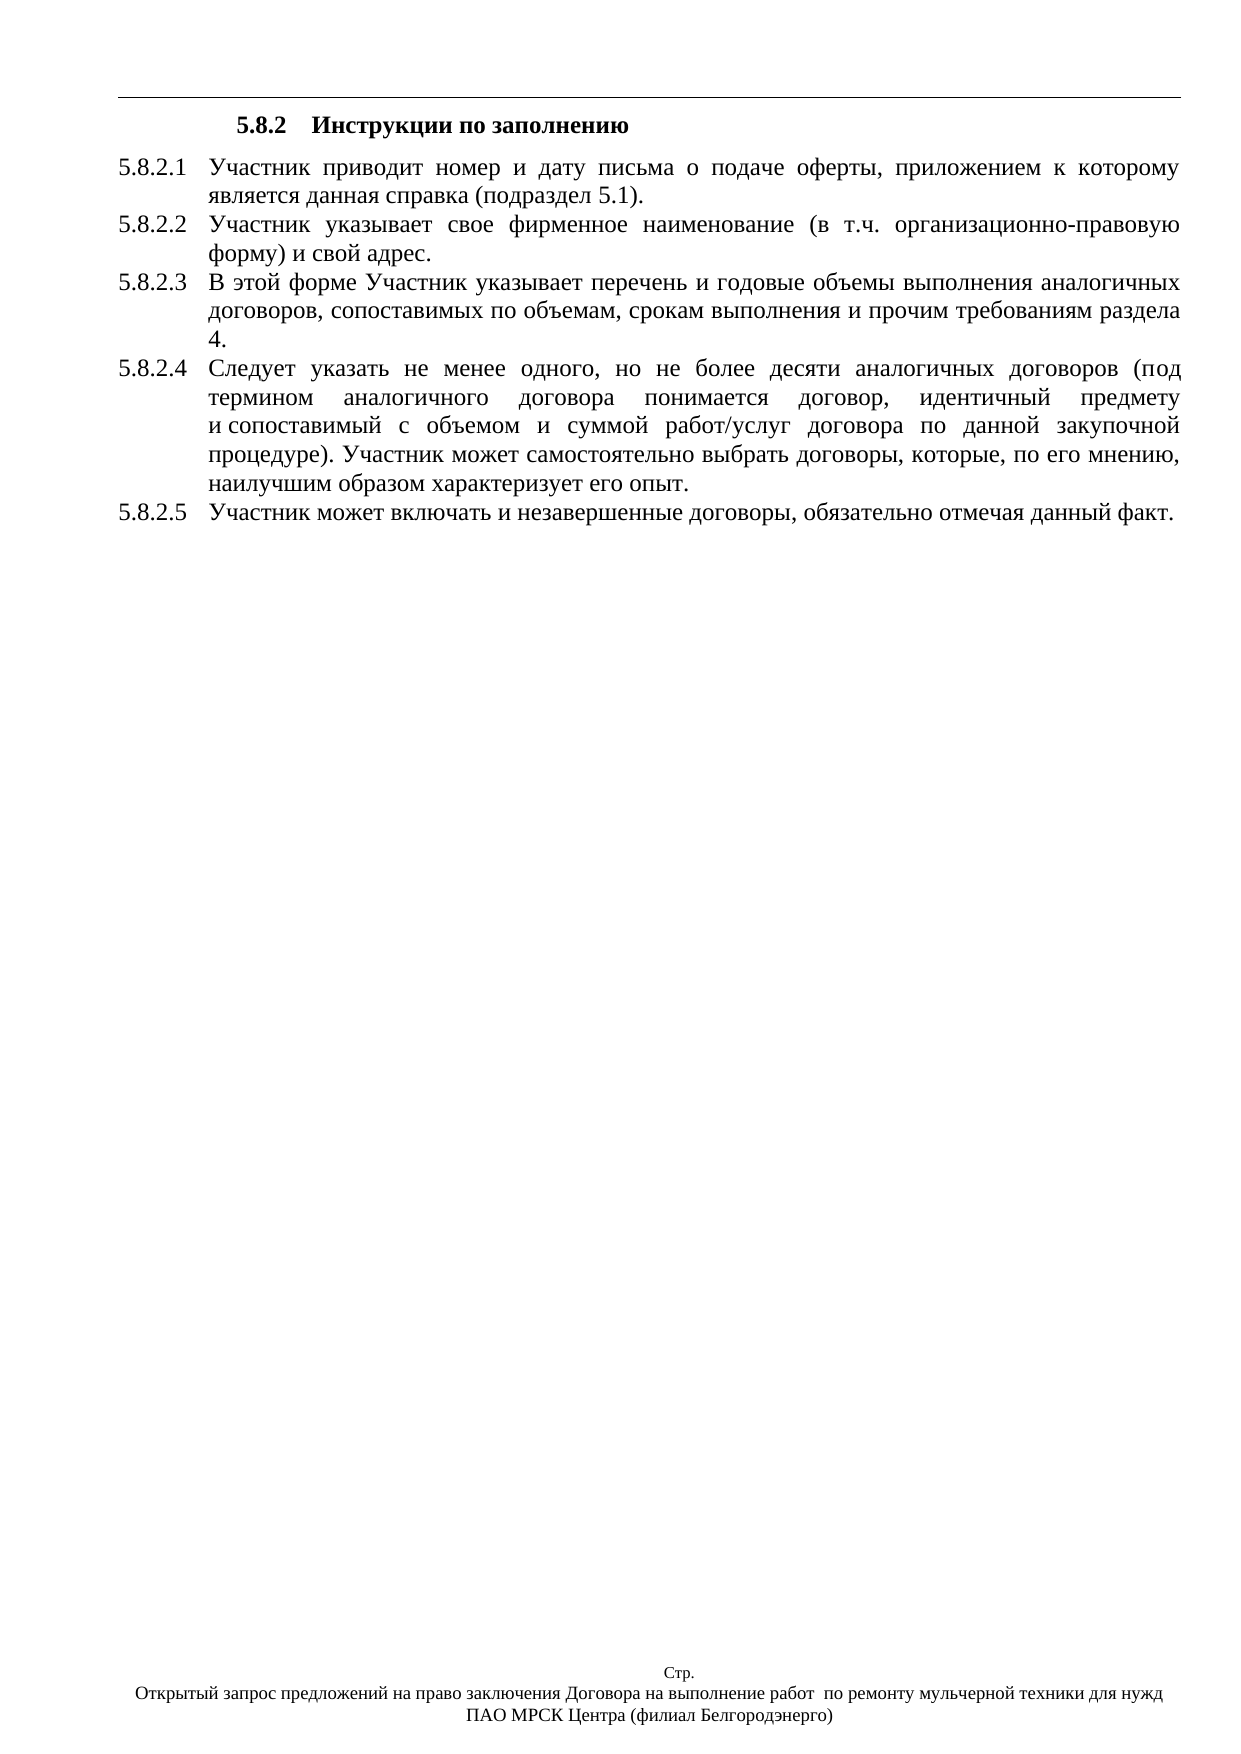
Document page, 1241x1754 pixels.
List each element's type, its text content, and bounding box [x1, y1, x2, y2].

list Участник приводит номер и дату письма о подаче оферты, приложением к которому является данная справка (подраздел 5.1). [118, 152, 1181, 209]
list В этой форме Участник указывает перечень и годовые объемы выполнения аналогичных договоров, сопоставимых по объемам, срокам выполнения и прочим требованиям раздела 4. [118, 267, 1181, 353]
list Участник указывает свое фирменное наименование (в т.ч. организационно-правовую форму) и свой адрес. [118, 209, 1181, 267]
subtitle Инструкции по заполнению [236, 111, 1181, 139]
list Участник может включать и незавершенные договоры, обязательно отмечая данный факт. [118, 497, 1181, 526]
list Следует указать не менее одного, но не более десяти аналогичных договоров (под термином аналогичного договора понимается договор, идентичный предмету и сопоставимый с объемом и суммой работ/услуг договора по данной закупочной процедуре). Участник может самостоятельно выбрать договоры, которые, по его мнению, наилучшим образом характеризует его опыт. [118, 353, 1181, 497]
